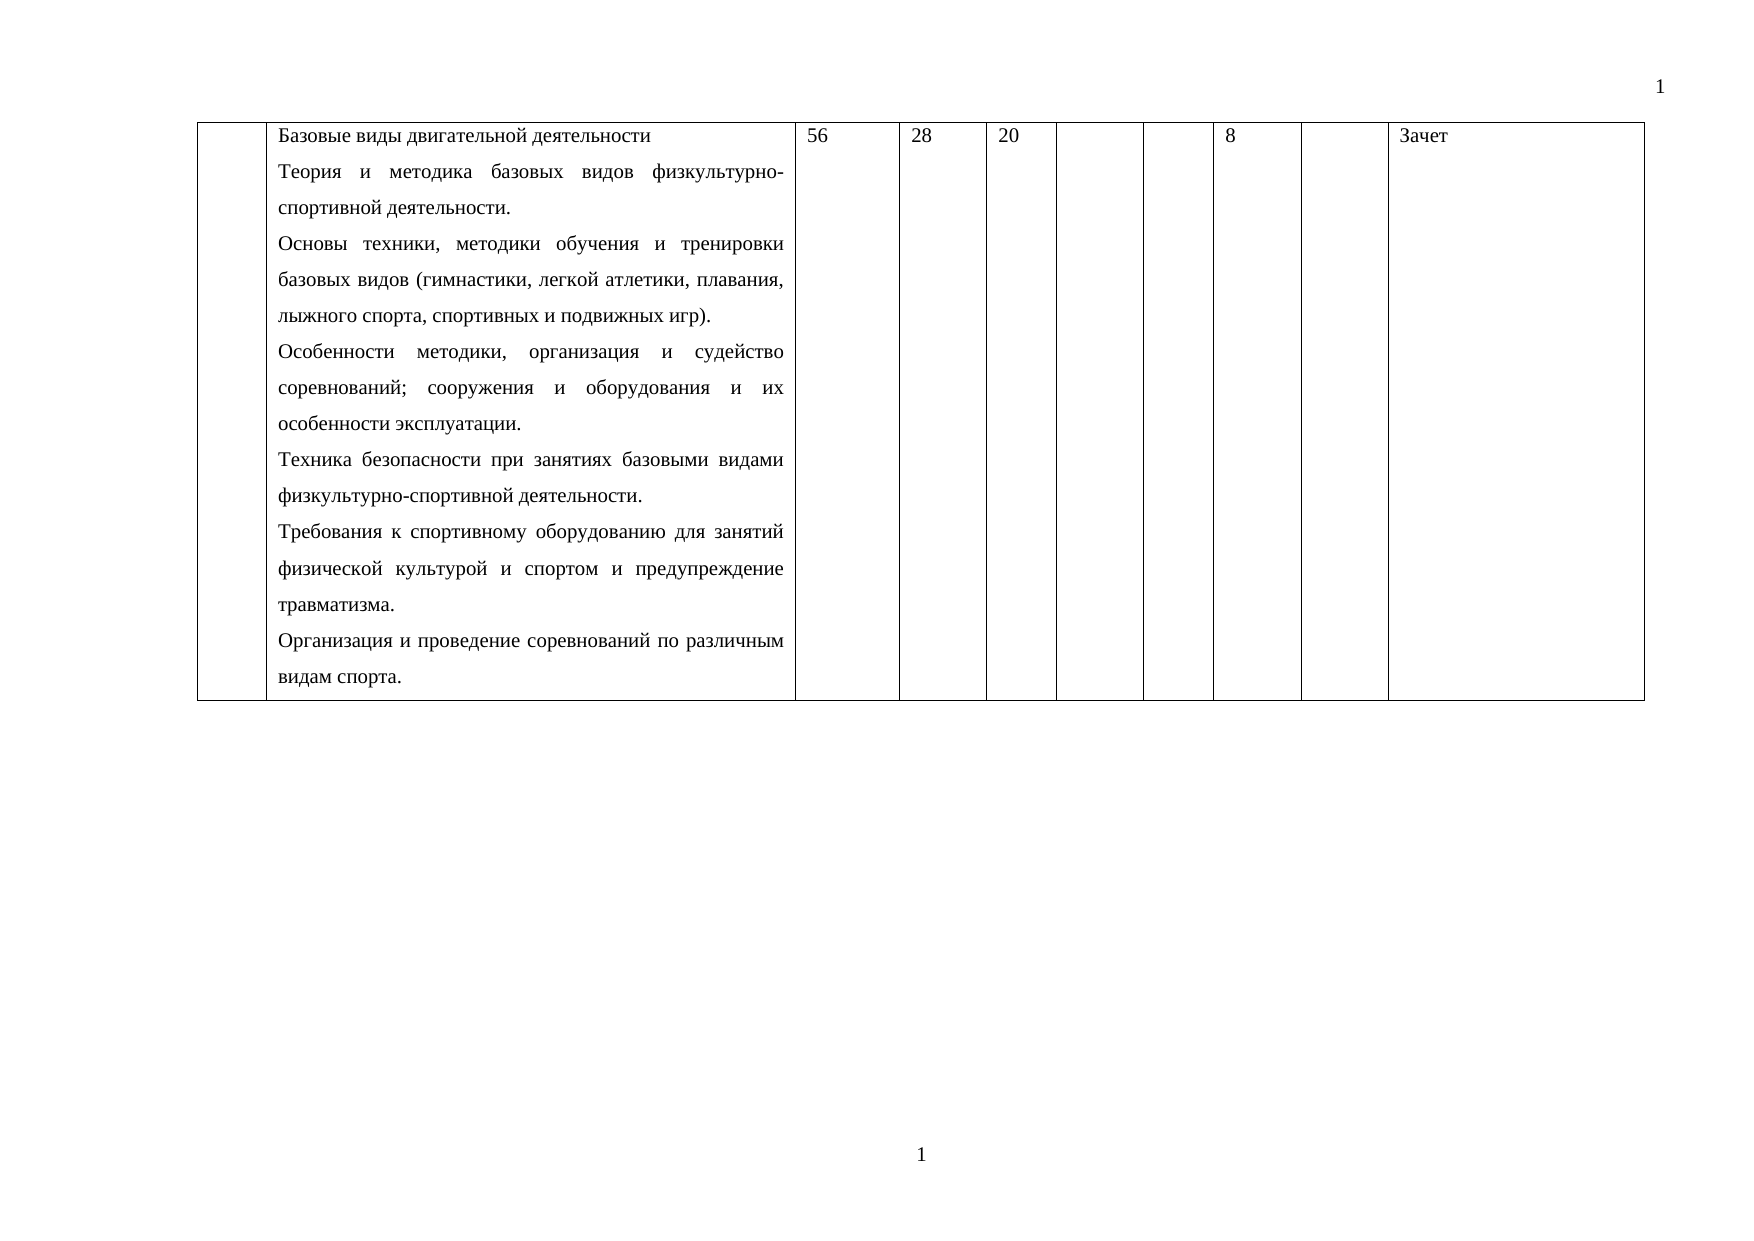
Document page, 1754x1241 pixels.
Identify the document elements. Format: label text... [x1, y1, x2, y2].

table_cell Зачет [1389, 123, 1644, 700]
table_cell 20 [987, 123, 1056, 700]
table_cell 56 [796, 123, 899, 700]
table_cell [1144, 123, 1213, 700]
table_cell [1057, 123, 1143, 700]
table_cell 28 [900, 123, 986, 700]
table_cell [1302, 123, 1388, 700]
table_cell 8 [1214, 123, 1301, 700]
table_cell [198, 123, 266, 700]
table_cell Базовые виды двигательной деятельности Теория и методика базовых видов физкультурно-спортивной деятельности. Основы техники, методики обучения и тренировки базовых видов (гимнастики, легкой атлетики, плавания, лыжного спорта, спортивных и подвижных игр). Особенности методики, организация и судейство соревнований; сооружения и оборудования и их особенности эксплуатации. Техника безопасности при занятиях базовыми видами физкультурно-спортивной деятельности. Требования к спортивному оборудованию для занятий физической культурой и спортом и предупреждение травматизма. Организация и проведение соревнований по различным видам спорта. [267, 123, 795, 700]
